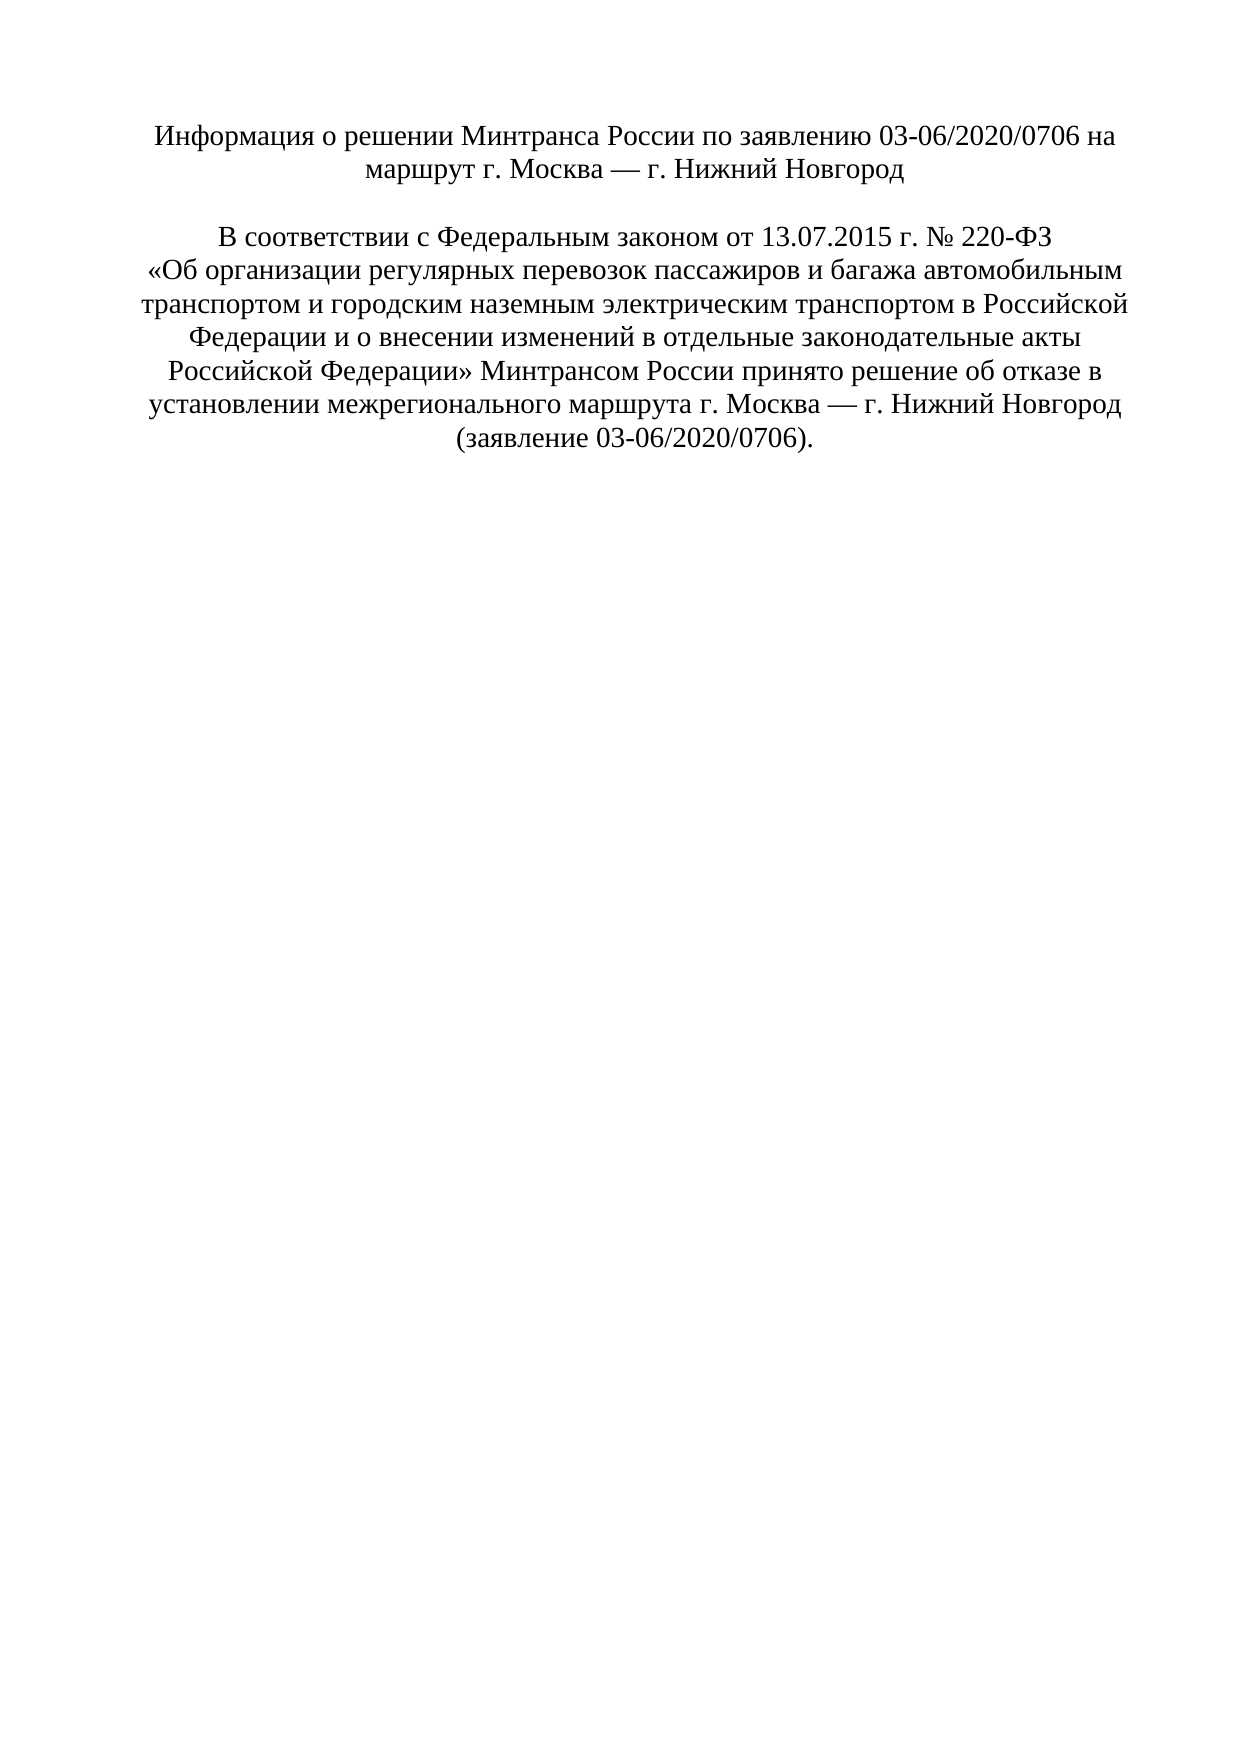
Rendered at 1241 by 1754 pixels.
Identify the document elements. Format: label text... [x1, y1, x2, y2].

text Информация о решении Минтранса России по заявлению 03-06/2020/0706 на маршрут г. Москва — г. Нижний Новгород [118, 118, 1152, 185]
text В соответствии с Федеральным законом от 13.07.2015 г. № 220-ФЗ «Об организации регулярных перевозок пассажиров и багажа автомобильным транспортом и городским наземным электрическим транспортом в Российской Федерации и о внесении изменений в отдельные законодательные акты Российской Федерации» Минтрансом России принято решение об отказе в установлении межрегионального маршрута г. Москва — г. Нижний Новгород (заявление 03-06/2020/0706). [118, 219, 1152, 453]
